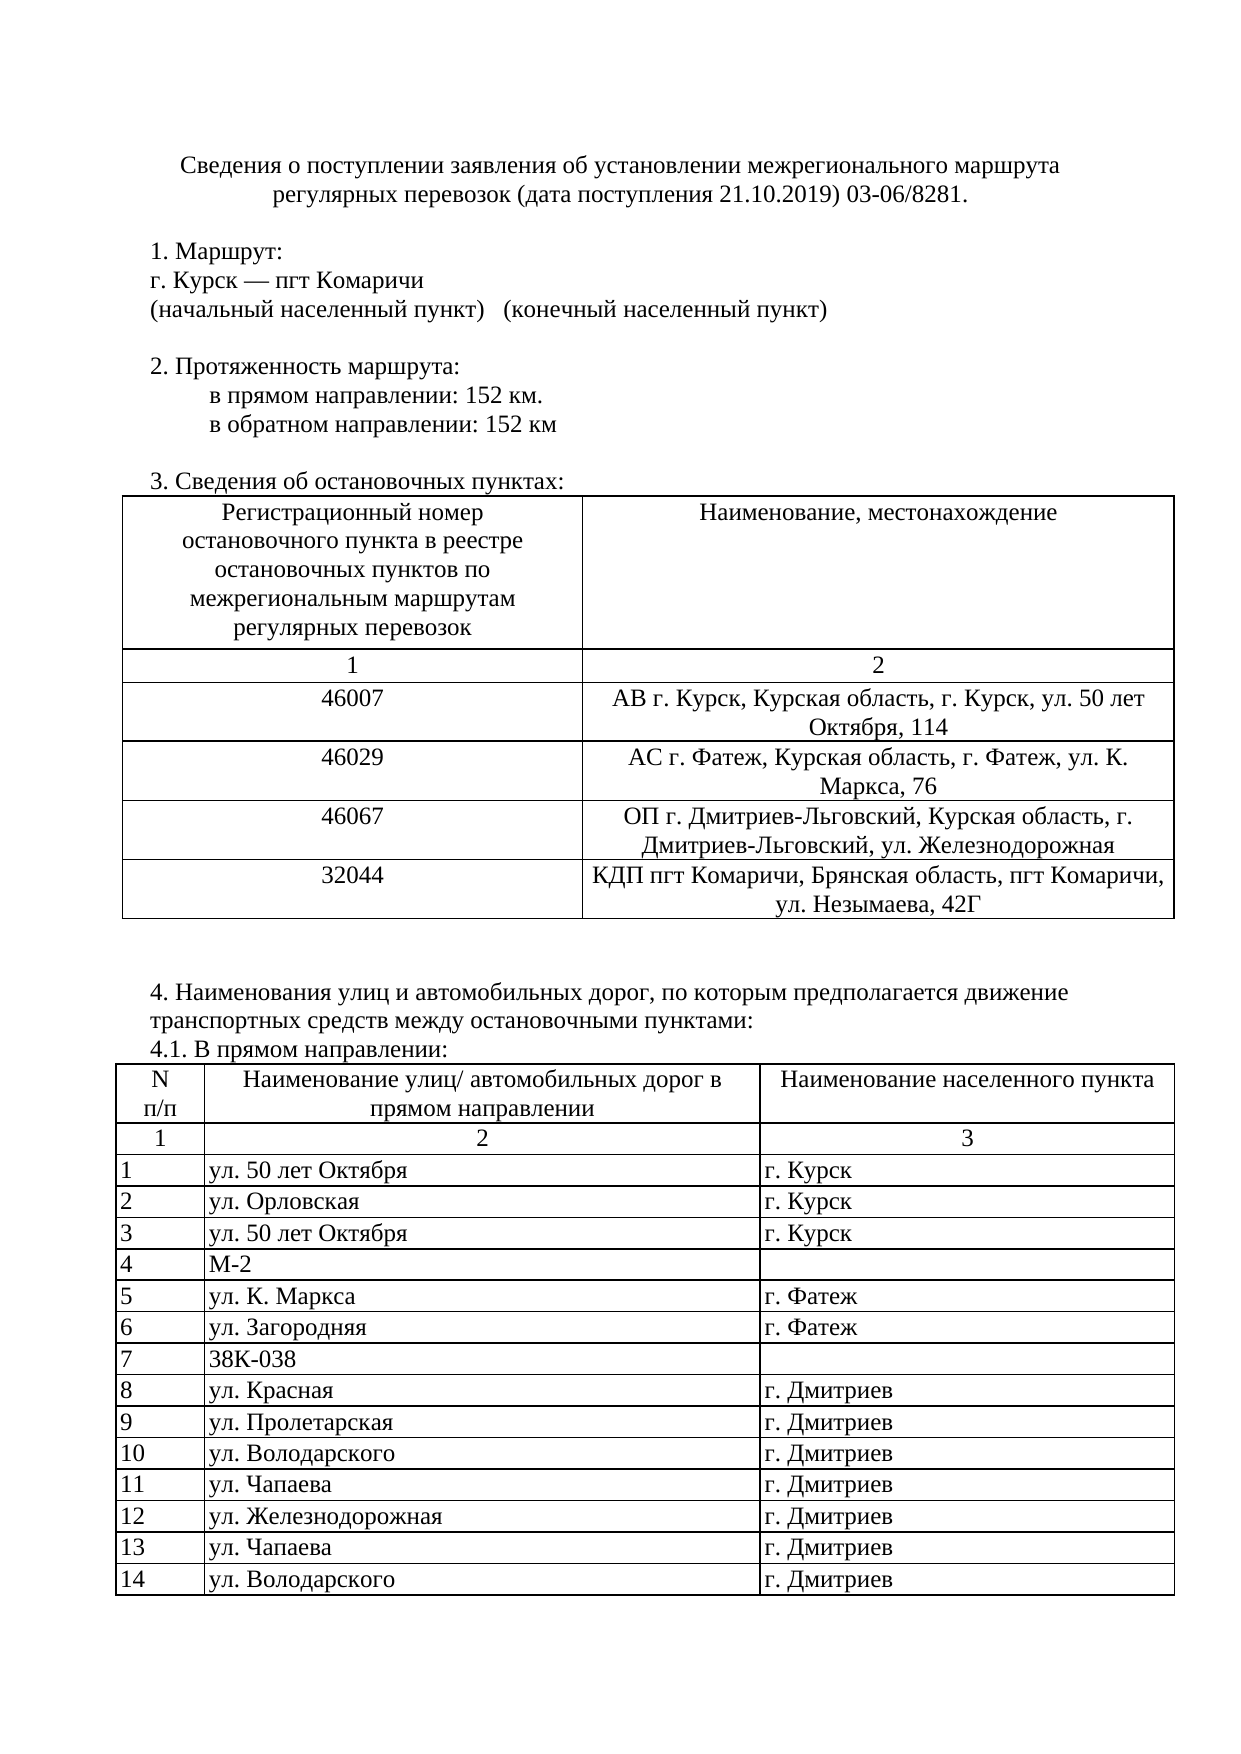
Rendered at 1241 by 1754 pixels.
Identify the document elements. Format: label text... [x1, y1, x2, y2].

table_cell ул. Железнодорожная [205, 1501, 759, 1531]
table_cell 4 [117, 1250, 204, 1279]
table_cell ул. Пролетарская [205, 1407, 759, 1437]
table_cell ул. 50 лет Октября [205, 1155, 759, 1185]
table_cell г. Дмитриев [761, 1564, 1174, 1594]
table_cell 12 [117, 1501, 204, 1531]
table_cell М-2 [205, 1250, 759, 1279]
text 4.1. В прямом направлении: [150, 1034, 1090, 1063]
text 1. Маршрут: [150, 236, 1090, 265]
table_cell 46007 [123, 683, 582, 740]
table_cell г. Курск [761, 1155, 1174, 1185]
text 4. Наименования улиц и автомобильных дорог, по которым предполагается движение транспортных средств между остановочными пунктами: [150, 977, 1090, 1034]
table_header Наименование населенного пункта [761, 1065, 1174, 1122]
table_cell 10 [117, 1438, 204, 1468]
table_cell ул. Чапаева [205, 1470, 759, 1499]
table_cell 3 [761, 1124, 1174, 1153]
table_cell ул. Володарского [205, 1564, 759, 1594]
table_cell 46067 [123, 801, 582, 858]
table_cell г. Дмитриев [761, 1470, 1174, 1499]
table_cell 46029 [123, 742, 582, 799]
table_cell ОП г. Дмитриев-Льговский, Курская область, г. Дмитриев-Льговский, ул. Железнодорожная [583, 801, 1173, 858]
table_cell 38К-038 [205, 1344, 759, 1374]
table_cell ул. К. Маркса [205, 1281, 759, 1311]
table_cell АВ г. Курск, Курская область, г. Курск, ул. 50 лет Октября, 114 [583, 683, 1173, 740]
table_cell ул. Володарского [205, 1438, 759, 1468]
table_cell 32044 [123, 860, 582, 918]
table_cell 1 [117, 1155, 204, 1185]
table_cell 2 [205, 1124, 759, 1153]
table_cell 5 [117, 1281, 204, 1311]
table_cell 6 [117, 1312, 204, 1342]
text г. Курск — пгт Комаричи [150, 265, 1090, 294]
table_cell г. Дмитриев [761, 1438, 1174, 1468]
table_cell 11 [117, 1470, 204, 1499]
table_cell 1 [123, 650, 582, 681]
table_cell г. Дмитриев [761, 1375, 1174, 1405]
table_cell г. Фатеж [761, 1312, 1174, 1342]
table_cell г. Дмитриев [761, 1407, 1174, 1437]
text в обратном направлении: 152 км [150, 409, 1090, 437]
table_cell 2 [117, 1187, 204, 1216]
text (начальный населенный пункт) (конечный населенный пункт) [150, 294, 1090, 322]
text 2. Протяженность маршрута: [150, 351, 1090, 380]
table_cell г. Курск [761, 1218, 1174, 1248]
table_header Наименование, местонахождение [583, 497, 1173, 648]
table_cell АС г. Фатеж, Курская область, г. Фатеж, ул. К. Маркса, 76 [583, 742, 1173, 799]
table_cell 14 [117, 1564, 204, 1594]
table_cell 2 [583, 650, 1173, 681]
text Сведения о поступлении заявления об установлении межрегионального маршрута регулярных перевозок (дата поступления 21.10.2019) 03-06/8281. [150, 150, 1090, 207]
table_cell ул. Чапаева [205, 1533, 759, 1562]
table_header Наименование улиц/ автомобильных дорог в прямом направлении [205, 1065, 759, 1122]
table_cell ул. 50 лет Октября [205, 1218, 759, 1248]
text 3. Сведения об остановочных пунктах: [150, 466, 1090, 495]
table_cell ул. Красная [205, 1375, 759, 1405]
table_header Регистрационный номер остановочного пункта в реестре остановочных пунктов по межрегиональным маршрутам регулярных перевозок [123, 497, 582, 648]
table_header N п/п [117, 1065, 204, 1122]
table_cell 9 [117, 1407, 204, 1437]
table_cell 8 [117, 1375, 204, 1405]
table_cell ул. Орловская [205, 1187, 759, 1216]
table_cell 7 [117, 1344, 204, 1374]
table_cell г. Дмитриев [761, 1533, 1174, 1562]
table_cell 1 [117, 1124, 204, 1153]
table_cell ул. Загородняя [205, 1312, 759, 1342]
table_cell 3 [117, 1218, 204, 1248]
table_cell 13 [117, 1533, 204, 1562]
table_cell г. Фатеж [761, 1281, 1174, 1311]
table_cell [761, 1344, 1174, 1374]
table_cell КДП пгт Комаричи, Брянская область, пгт Комаричи, ул. Незымаева, 42Г [583, 860, 1173, 918]
table_cell г. Дмитриев [761, 1501, 1174, 1531]
text в прямом направлении: 152 км. [150, 380, 1090, 409]
table_cell [761, 1250, 1174, 1279]
table_cell г. Курск [761, 1187, 1174, 1216]
